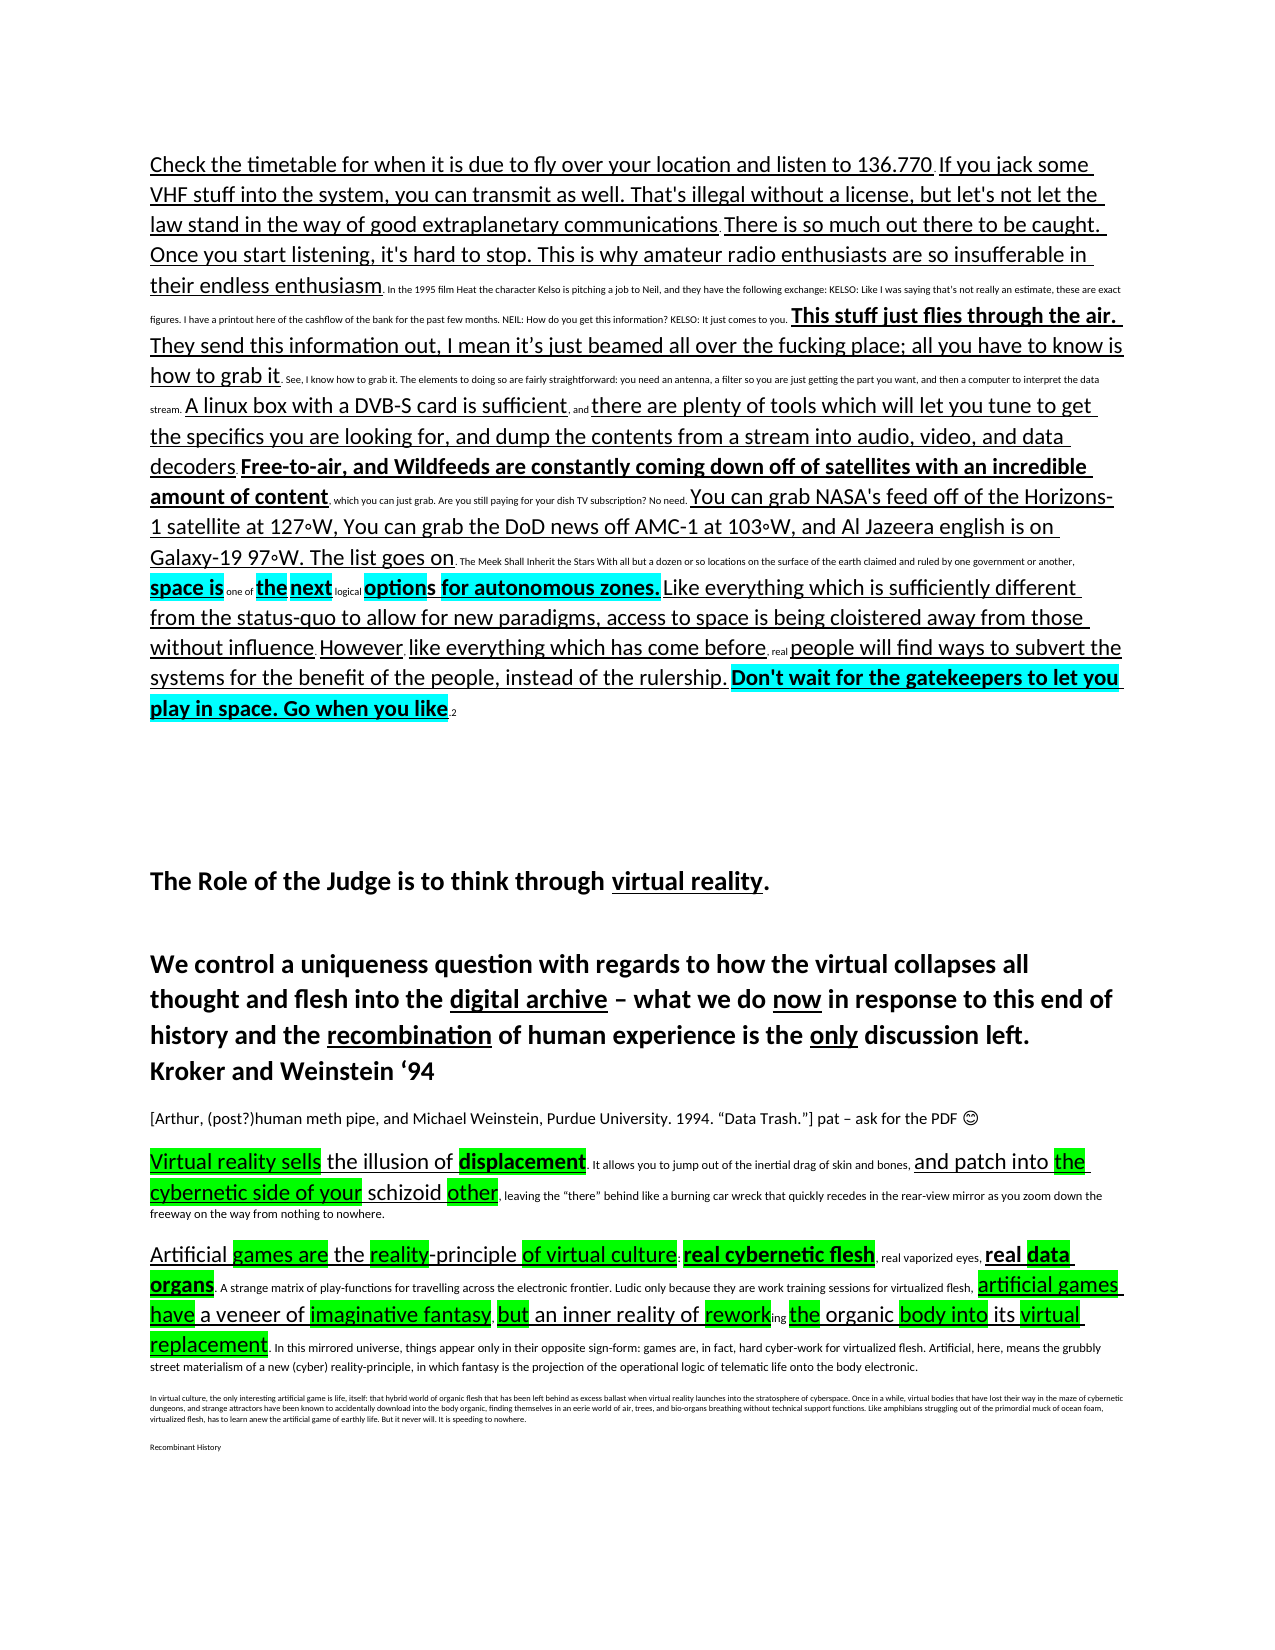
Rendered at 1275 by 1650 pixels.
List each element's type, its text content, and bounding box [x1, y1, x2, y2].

text Artificial games are the reality-principle of virtual culture: real cybernetic flesh, real vaporized eyes, real data organs. A strange matrix of play-functions for travelling across the electronic frontier. Ludic only because they are work training sessions for virtualized flesh, artificial games have a veneer of imaginative fantasy, but an inner reality of reworking the organic body into its virtual replacement. In this mirrored universe, things appear only in their opposite sign-form: games are, in fact, hard cyber-work for virtualized flesh. Artificial, here, means the grubbly street materialism of a new (cyber) reality-principle, in which fantasy is the projection of the operational logic of telematic life onto the body electronic. [150, 1240, 1125, 1375]
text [150, 150, 1125, 722]
subtitle We control a uniqueness question with regards to how the virtual collapses all thought and flesh into the digital archive – what we do now in response to this end of history and the recombination of human experience is the only discussion left. [150, 947, 1125, 1051]
text [Arthur, (post?)human meth pipe, and Michael Weinstein, Purdue University. 1994. “Data Trash.”] pat – ask for the PDF 😊 [150, 1106, 1125, 1129]
text Kroker and Weinstein ‘94 [150, 1054, 1125, 1087]
text Virtual reality sells the illusion of displacement. It allows you to jump out of the inertial drag of skin and bones, and patch into the cybernetic side of your schizoid other, leaving the “there” behind like a burning car wreck that quickly recedes in the rear-view mirror as you zoom down the freeway on the way from nothing to nowhere. [150, 1147, 1125, 1222]
subtitle The Role of the Judge is to think through virtual reality. [150, 864, 1125, 898]
